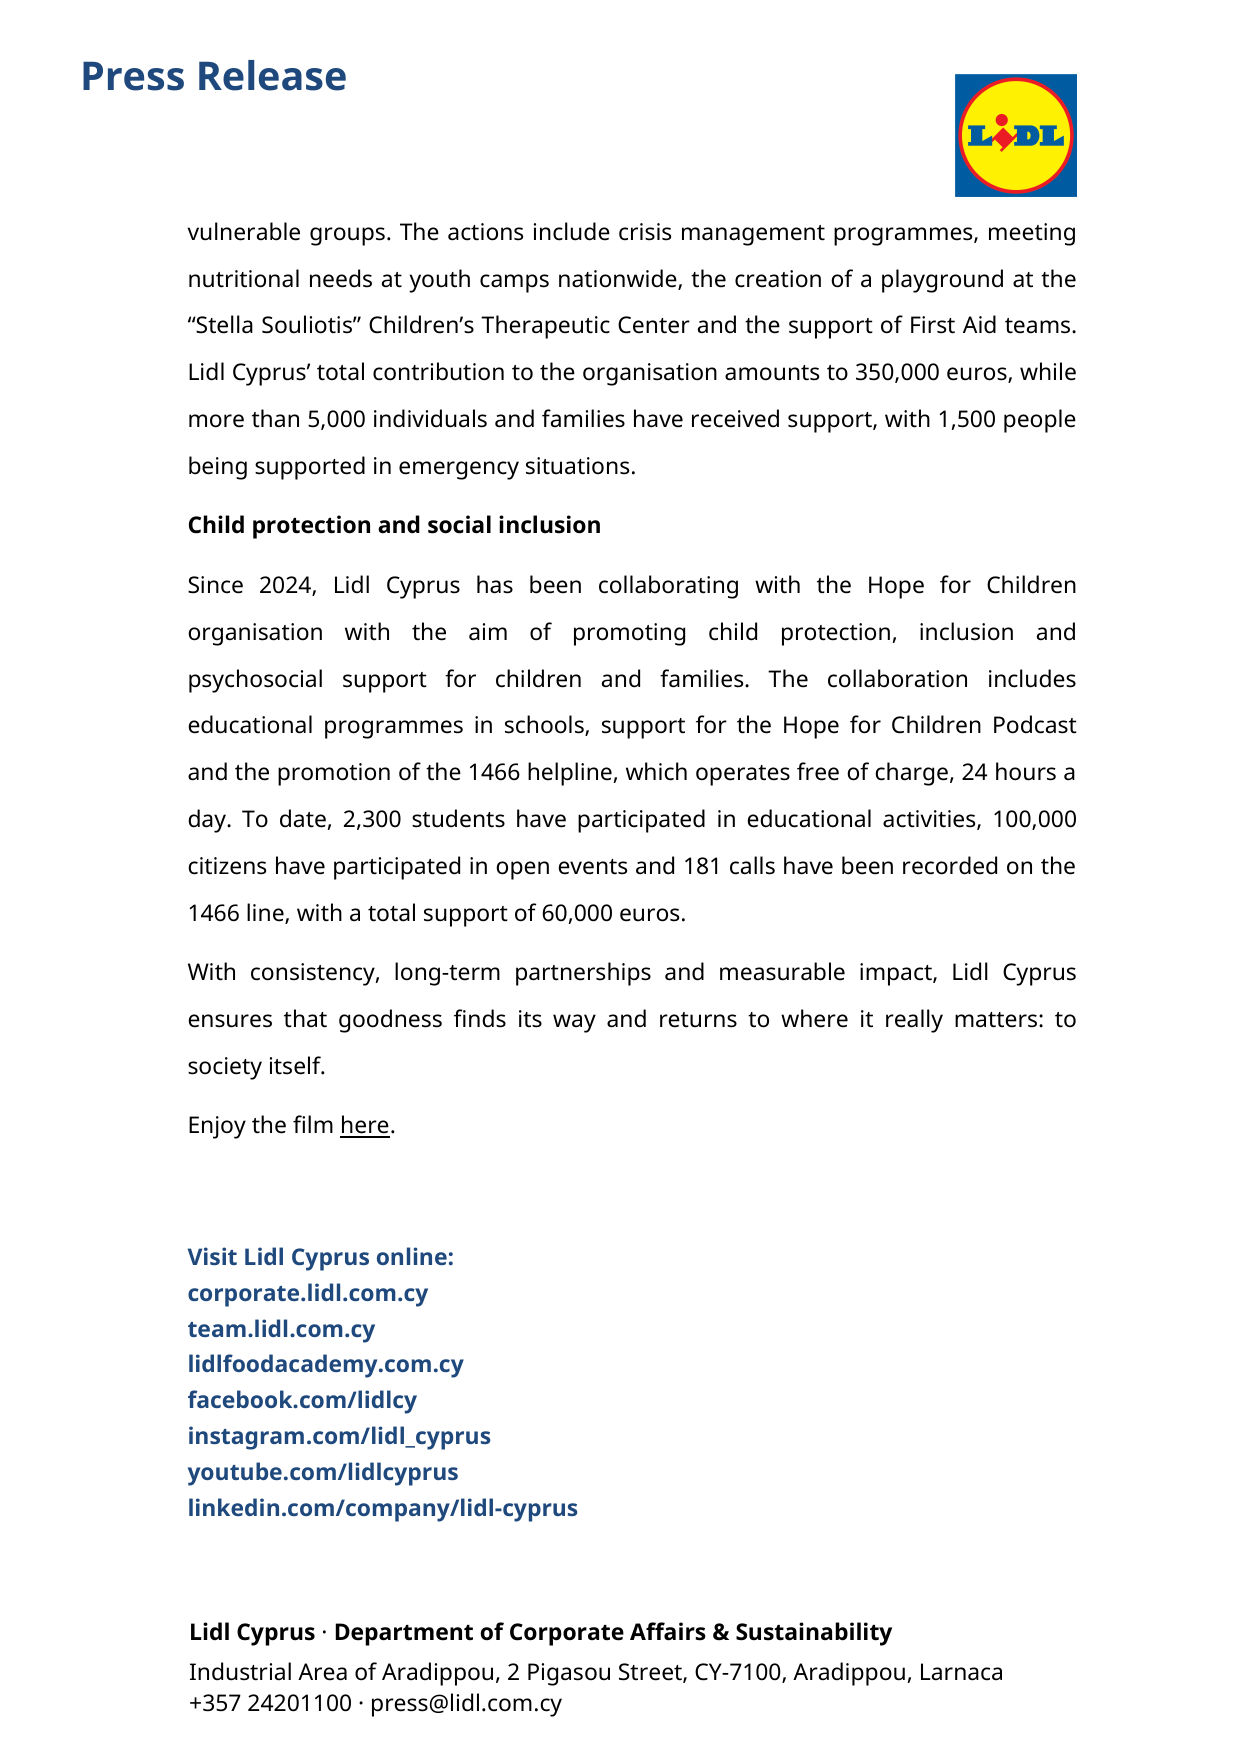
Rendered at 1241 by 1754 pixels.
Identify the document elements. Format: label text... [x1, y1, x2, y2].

text instagram.com/lidl_cyprus [187, 1420, 1078, 1452]
text linkedin.com/company/lidl-cyprus [187, 1492, 1078, 1523]
text facebook.com/lidlcy [187, 1384, 1078, 1416]
text Enjoy the film here. [187, 1109, 1078, 1141]
text Child protection and social inclusion [187, 509, 1078, 541]
text team.lidl.com.cy [187, 1312, 1078, 1344]
text With consistency, long-term partnerships and measurable impact, Lidl Cyprus ensures that goodness finds its way and returns to where it really matters: to society itself. [187, 956, 1078, 1081]
text Visit Lidl Cyprus online: [187, 1241, 1078, 1272]
picture [954, 73, 1078, 198]
text lidlfoodacademy.com.cy [187, 1348, 1078, 1380]
text Since 2024, Lidl Cyprus has been collaborating with the Hope for Children organisation with the aim of promoting child protection, inclusion and psychosocial support for children and families. The collaboration includes educational programmes in schools, support for the Hope for Children Podcast and the promotion of the 1466 helpline, which operates free of charge, 24 hours a day. To date, 2,300 students have participated in educational activities, 100,000 citizens have participated in open events and 181 calls have been recorded on the 1466 line, with a total support of 60,000 euros. [187, 569, 1078, 928]
text youtube.com/lidlcyprus [187, 1456, 1078, 1487]
text corporate.lidl.com.cy [187, 1277, 1078, 1308]
